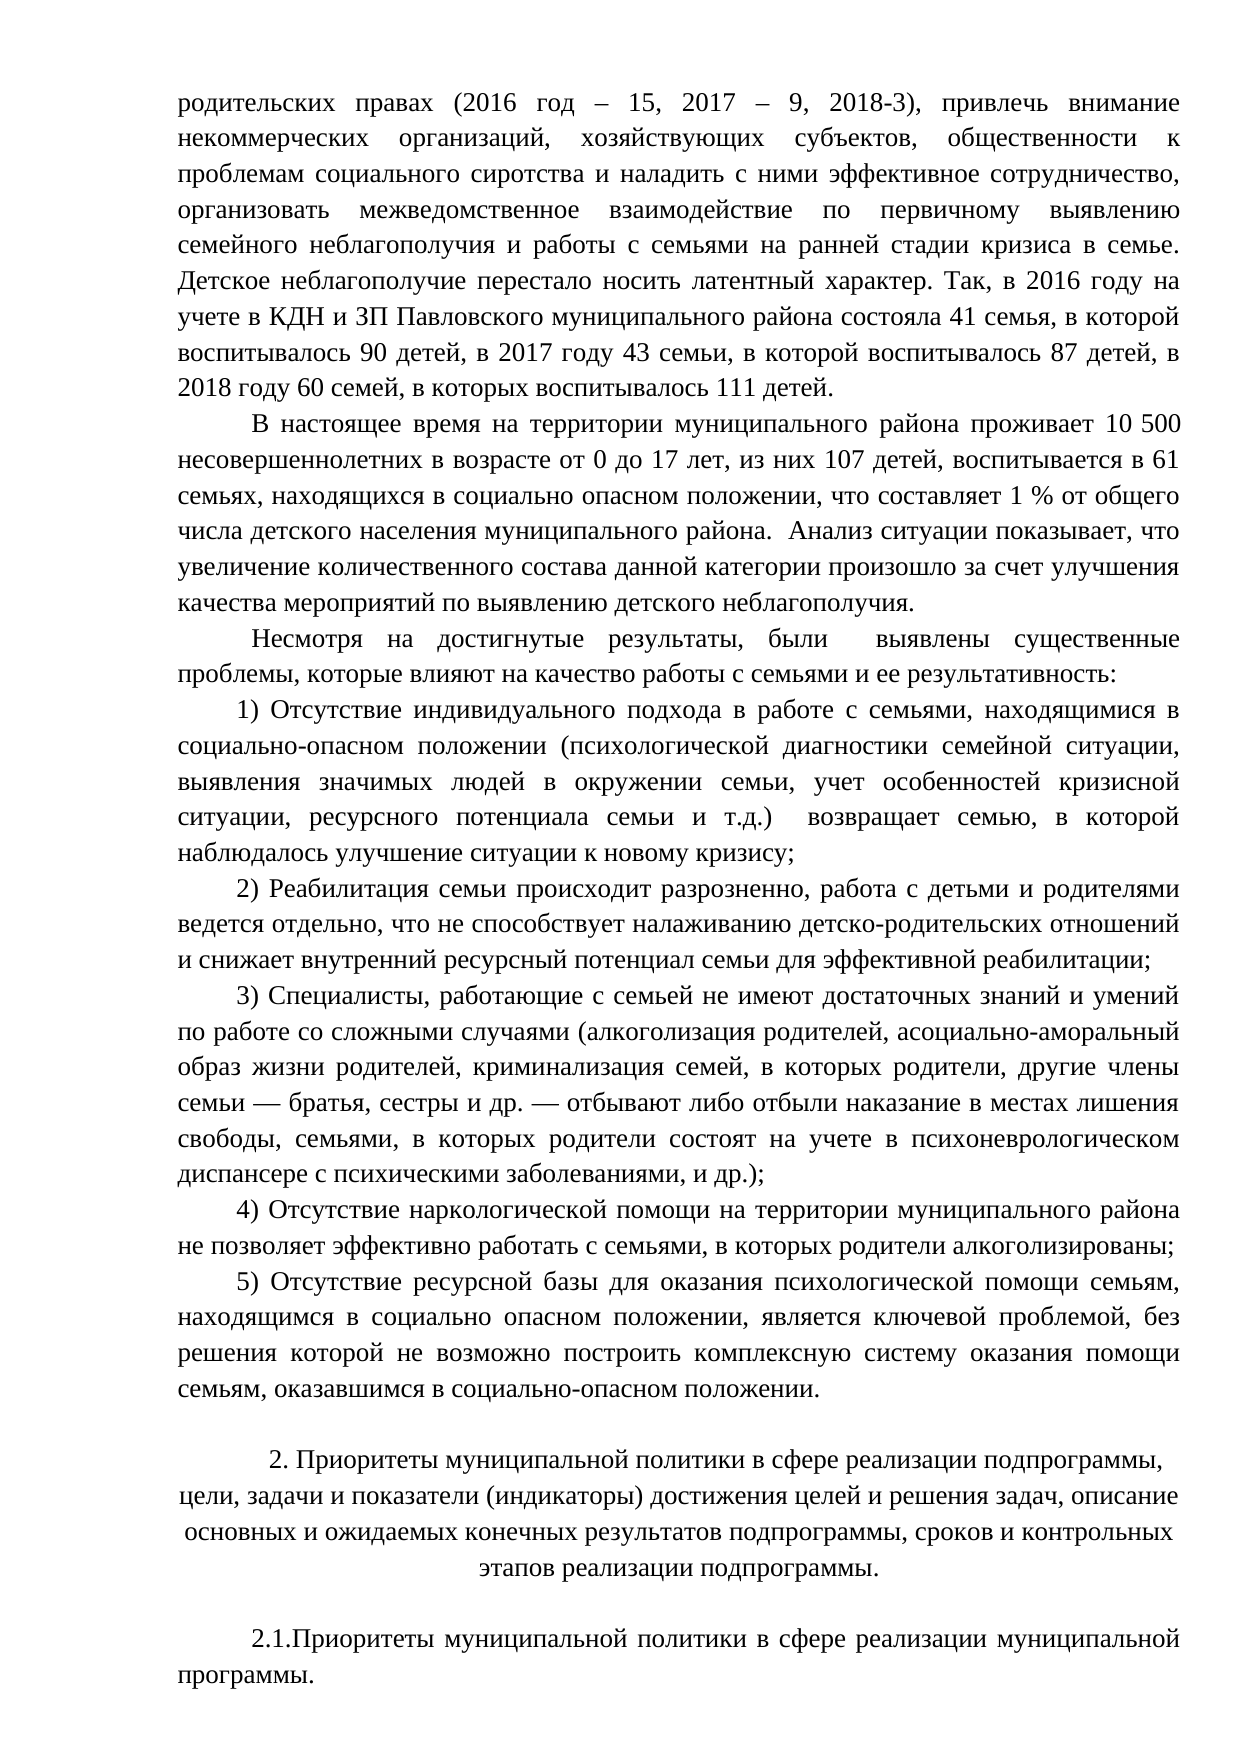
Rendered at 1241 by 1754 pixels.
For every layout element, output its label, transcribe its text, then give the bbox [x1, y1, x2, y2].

text 2) Реабилитация семьи происходит разрозненно, работа с детьми и родителями ведется отдельно, что не способствует налаживанию детско-родительских отношений и снижает внутренний ресурсный потенциал семьи для эффективной реабилитации; [177, 872, 1181, 974]
text 2. Приоритеты муниципальной политики в сфере реализации подпрограммы, цели, задачи и показатели (индикаторы) достижения целей и решения задач, описание основных и ожидаемых конечных результатов подпрограммы, сроков и контрольных этапов реализации подпрограммы. [177, 1443, 1181, 1582]
text Несмотря на достигнутые результаты, были выявлены существенные проблемы, которые влияют на качество работы с семьями и ее результативность: [177, 622, 1181, 688]
text 4) Отсутствие наркологической помощи на территории муниципального района не позволяет эффективно работать с семьями, в которых родители алкоголизированы; [177, 1193, 1181, 1260]
text 2.1.Приоритеты муниципальной политики в сфере реализации муниципальной программы. [177, 1622, 1181, 1689]
text В настоящее время на территории муниципального района проживает 10 500 несовершеннолетних в возрасте от 0 до 17 лет, из них 107 детей, воспитывается в 61 семьях, находящихся в социально опасном положении, что составляет 1 % от общего числа детского населения муниципального района. Анализ ситуации показывает, что увеличение количественного состава данной категории произошло за счет улучшения качества мероприятий по выявлению детского неблагополучия. [177, 407, 1181, 617]
text 3) Специалисты, работающие с семьей не имеют достаточных знаний и умений по работе со сложными случаями (алкоголизация родителей, асоциально-аморальный образ жизни родителей, криминализация семей, в которых родители, другие члены семьи — братья, сестры и др. — отбывают либо отбыли наказание в местах лишения свободы, семьями, в которых родители состоят на учете в психоневрологическом диспансере с психическими заболеваниями, и др.); [177, 979, 1181, 1189]
text 5) Отсутствие ресурсной базы для оказания психологической помощи семьям, находящимся в социально опасном положении, является ключевой проблемой, без решения которой не возможно построить комплексную систему оказания помощи семьям, оказавшимся в социально-опасном положении. [177, 1265, 1181, 1403]
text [177, 86, 1181, 403]
text 1) Отсутствие индивидуального подхода в работе с семьями, находящимися в социально-опасном положении (психологической диагностики семейной ситуации, выявления значимых людей в окружении семьи, учет особенностей кризисной ситуации, ресурсного потенциала семьи и т.д.) возвращает семью, в которой наблюдалось улучшение ситуации к новому кризису; [177, 693, 1181, 867]
